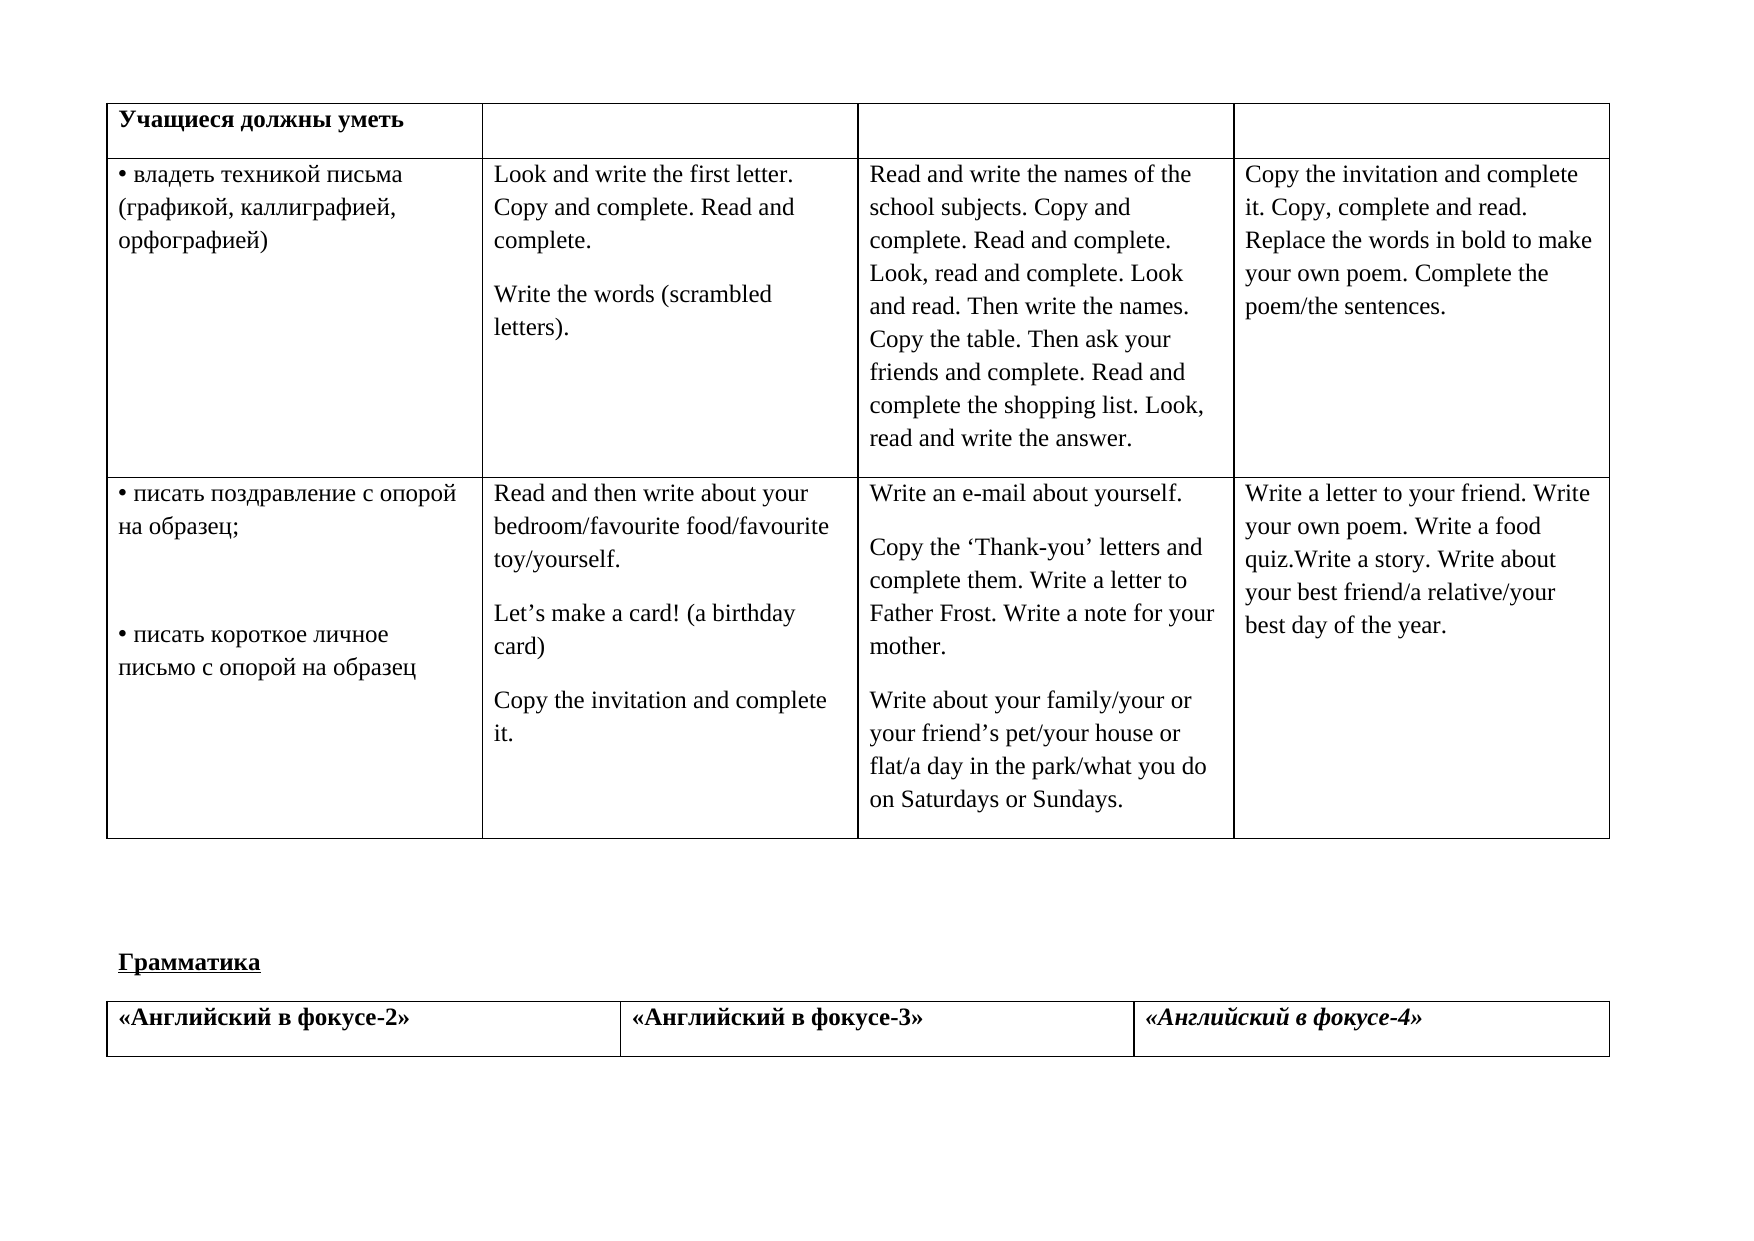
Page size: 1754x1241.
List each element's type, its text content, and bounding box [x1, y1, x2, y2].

table_cell владеть техникой письма (графикой, каллиграфией, орфографией) [108, 159, 482, 477]
table_cell Write a letter to your friend. Write your own poem. Write a food quiz.Write a story. Write about your best friend/a relative/your best day of the year. [1235, 478, 1609, 837]
text Грамматика [118, 947, 1636, 976]
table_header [1235, 104, 1609, 157]
table_cell писать поздравление с опорой на образец; писать короткое личное письмо с опорой на образец [108, 478, 482, 837]
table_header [108, 104, 482, 157]
table_cell Look and write the first letter. Copy and complete. Read and complete. Write the words (scrambled letters). [483, 159, 857, 477]
table_header «Английский в фокусе-2» [108, 1002, 620, 1056]
table_cell Write an e-mail about yourself. Copy the ‘Thank-you’ letters and complete them. Write a letter to Father Frost. Write a note for your mother. Write about your family/your or your friend’s pet/your house or flat/a day in the park/what you do on Saturdays or Sundays. [859, 478, 1233, 837]
table_cell Copy the invitation and complete it. Copy, complete and read. Replace the words in bold to make your own poem. Complete the poem/the sentences. [1235, 159, 1609, 477]
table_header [859, 104, 1233, 157]
table_cell Read and write the names of the school subjects. Copy and complete. Read and complete. Look, read and complete. Look and read. Then write the names. Copy the table. Then ask your friends and complete. Read and complete the shopping list. Look, read and write the answer. [859, 159, 1233, 477]
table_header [483, 104, 857, 157]
table_header «Английский в фокусе-4» [1135, 1002, 1609, 1056]
table_cell Read and then write about your bedroom/favourite food/favourite toy/yourself. Let’s make a card! (a birthday card) Copy the invitation and complete it. [483, 478, 857, 837]
table_header «Английский в фокусе-3» [621, 1002, 1133, 1056]
